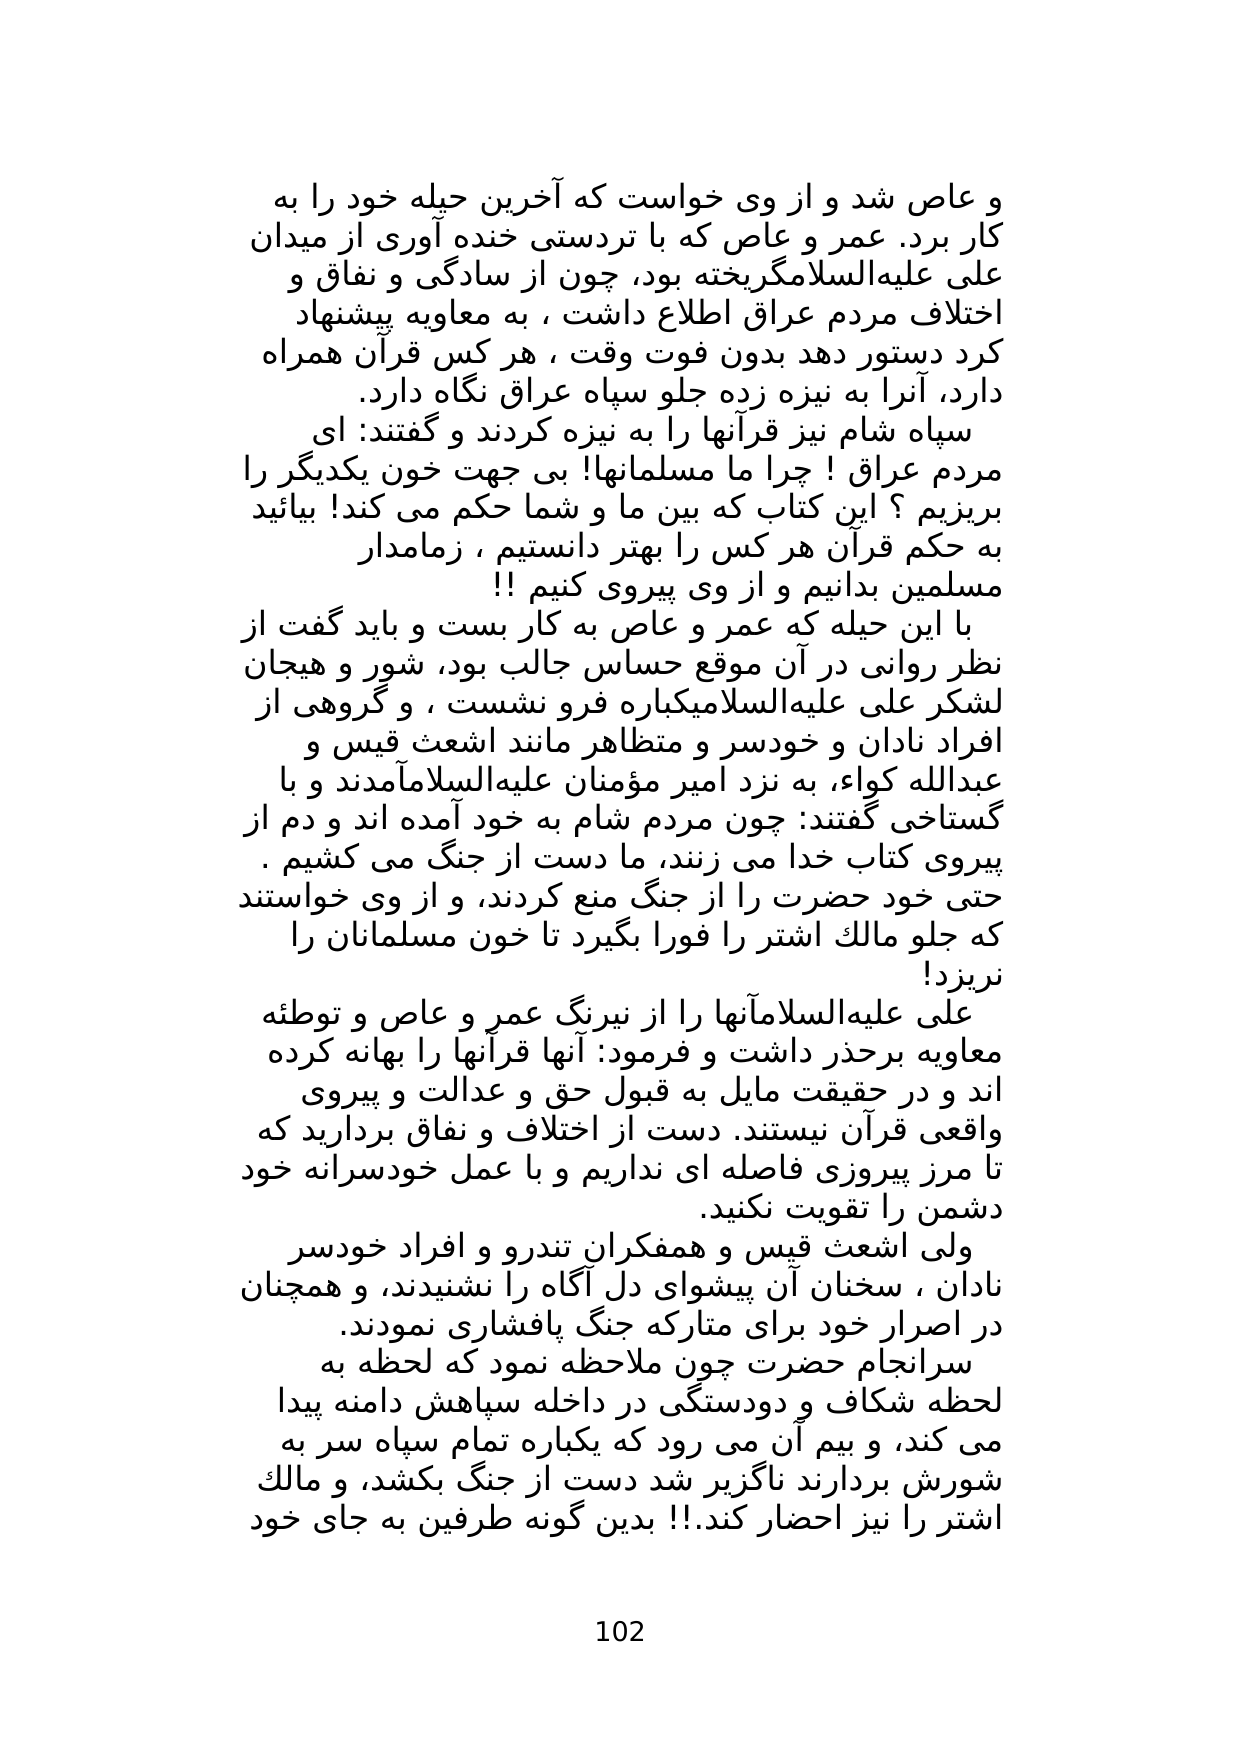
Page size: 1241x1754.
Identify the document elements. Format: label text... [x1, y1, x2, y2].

text على عليه‌السلامآنها را از نيرنگ عمر و عاص و توطئه معاويه برحذر داشت و فرمود: آنها قرآنها را بهانه كرده اند و در حقيقت مايل به قبول حق و عدالت و پيروى واقعى قرآن نيستند. دست از اختلاف و نفاق برداريد كه تا مرز پيروزى فاصله اى نداريم و با عمل خودسرانه خود دشمن را تقويت نكنيد. [236, 993, 1004, 1226]
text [236, 177, 1004, 410]
text با اين حيله كه عمر و عاص به كار بست و بايد گفت از نظر روانى در آن موقع حساس جالب بود، شور و هيجان لشكر على عليه‌السلاميكباره فرو نشست ، و گروهى از افراد نادان و خودسر و متظاهر مانند اشعث قيس و عبدالله كواء، به نزد امير مؤمنان عليه‌السلامآمدند و با گستاخى گفتند: چون مردم شام به خود آمده اند و دم از پيروى كتاب خدا مى زنند، ما دست از جنگ مى كشيم . حتى خود حضرت را از جنگ منع كردند، و از وى خواستند كه جلو مالك اشتر را فورا بگيرد تا خون مسلمانان را نريزد! [236, 604, 1004, 993]
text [236, 1343, 1004, 1537]
text ولى اشعث قيس و همفكران تندرو و افراد خودسر نادان ، سخنان آن پيشواى دل آگاه را نشنيدند، و همچنان در اصرار خود براى متاركه جنگ پافشارى نمودند. [236, 1226, 1004, 1343]
text سپاه شام نيز قرآنها را به نيزه كردند و گفتند: اى مردم عراق ! چرا ما مسلمانها! بى جهت خون يكديگر را بريزيم ؟ اين كتاب كه بين ما و شما حكم مى كند! بيائيد به حكم قرآن هر كس را بهتر دانستيم ، زمامدار مسلمين بدانيم و از وى پيروى كنيم !! [236, 410, 1004, 604]
